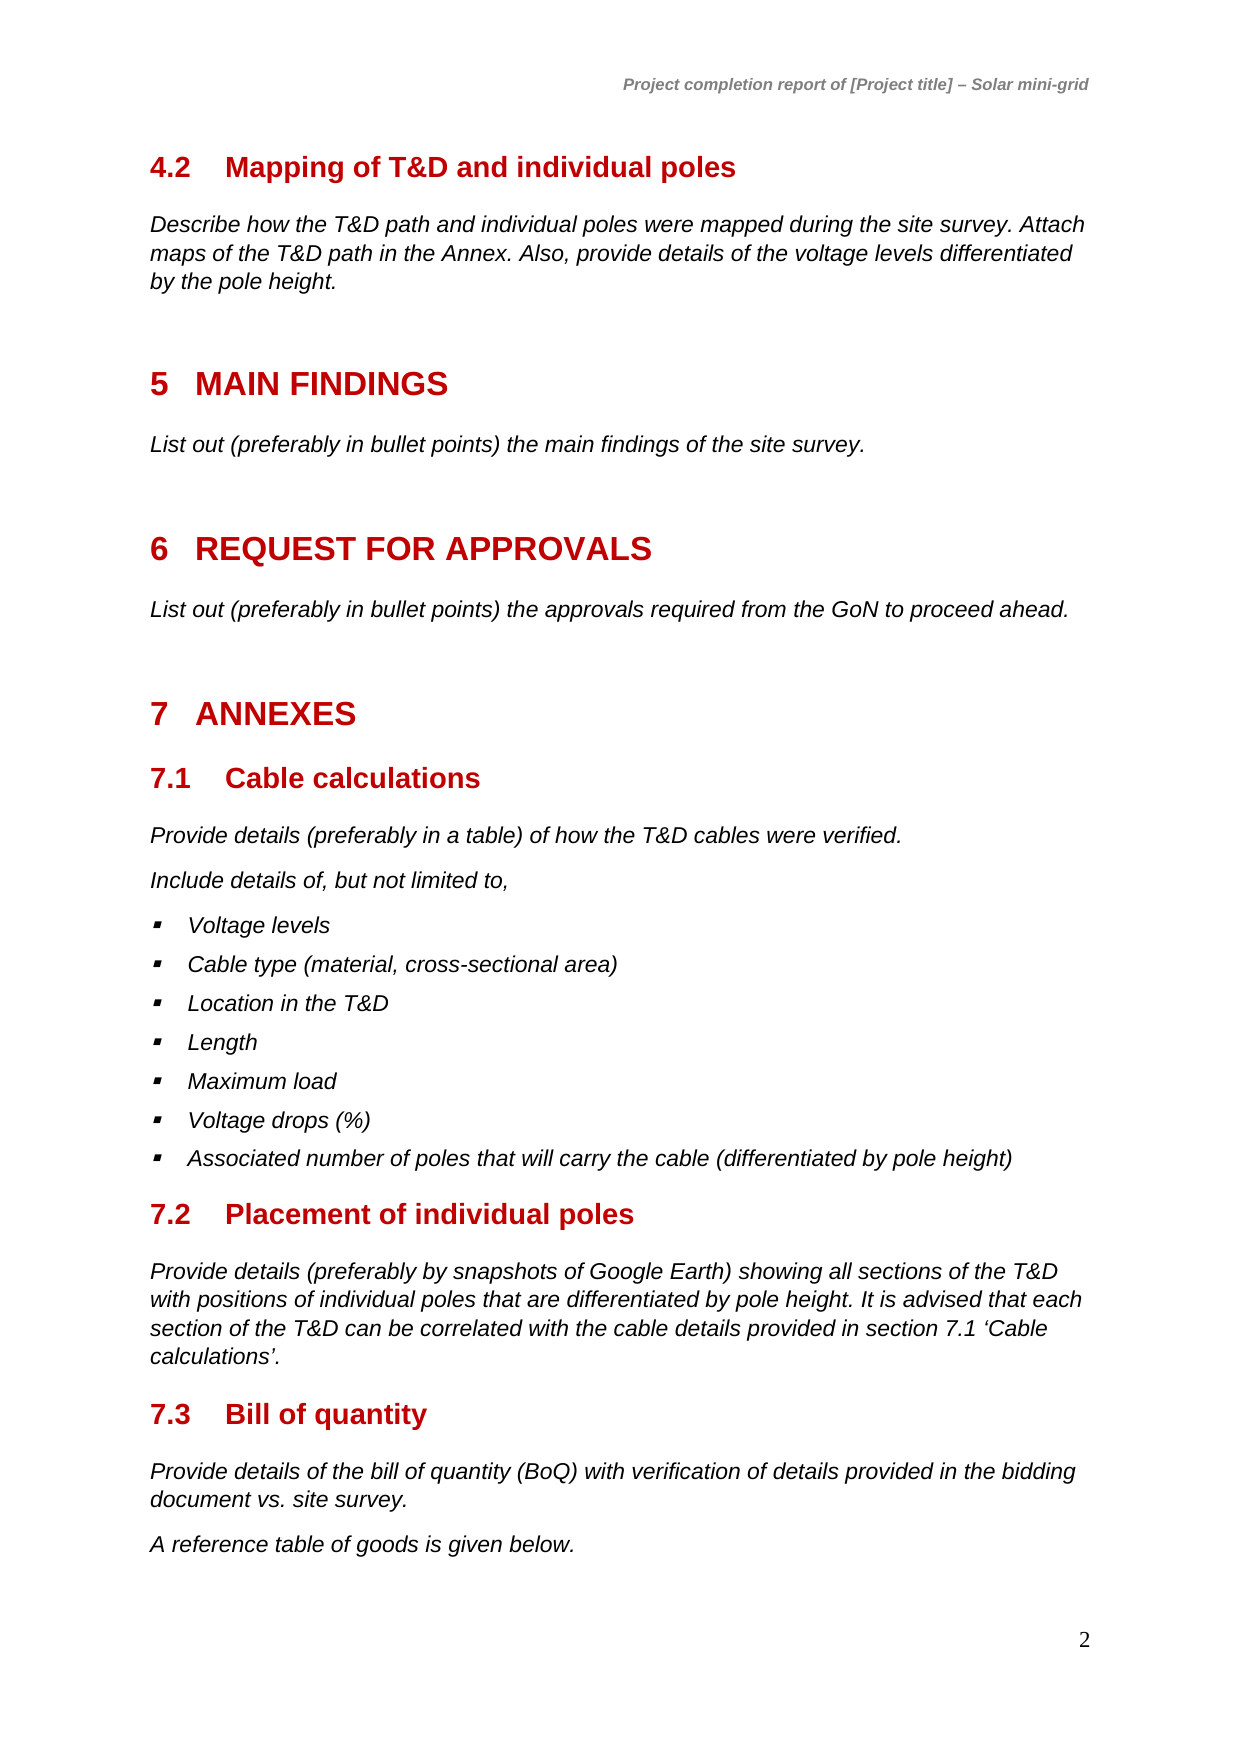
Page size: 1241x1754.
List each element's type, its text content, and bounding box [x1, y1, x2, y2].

subtitle main findings [150, 364, 1090, 403]
subtitle request for approvals [150, 529, 1090, 568]
list Location in the T&D [150, 990, 1090, 1016]
text List out (preferably in bullet points) the main findings of the site survey. [150, 431, 1090, 457]
list Associated number of poles that will carry the cable (differentiated by pole height) [150, 1145, 1090, 1172]
list Voltage levels [150, 912, 1090, 939]
subtitle Placement of individual poles [150, 1197, 1090, 1230]
text List out (preferably in bullet points) the approvals required from the GoN to proceed ahead. [150, 596, 1090, 622]
subtitle Bill of quantity [150, 1397, 1090, 1430]
text A reference table of goods is given below. [150, 1531, 1090, 1558]
list Maximum load [150, 1068, 1090, 1094]
text Provide details (preferably by snapshots of Google Earth) showing all sections of the T&D with positions of individual poles that are differentiated by pole height. It is advised that each section of the T&D can be correlated with the cable details provided in section 7.1 ‘Cable calculations’. [150, 1258, 1090, 1369]
text Provide details (preferably in a table) of how the T&D cables were verified. [150, 822, 1090, 848]
subtitle ANNEXES [150, 694, 1090, 733]
list Voltage drops (%) [150, 1107, 1090, 1133]
text Provide details of the bill of quantity (BoQ) with verification of details provided in the bidding document vs. site survey. [150, 1458, 1090, 1513]
text Describe how the T&D path and individual poles were mapped during the site survey. Attach maps of the T&D path in the Annex. Also, provide details of the voltage levels differentiated by the pole height. [150, 211, 1090, 294]
list Length [150, 1029, 1090, 1055]
subtitle Cable calculations [150, 761, 1090, 794]
text Include details of, but not limited to, [150, 867, 1090, 893]
subtitle Mapping of T&D and individual poles [150, 150, 1090, 183]
list Cable type (material, cross-sectional area) [150, 951, 1090, 977]
